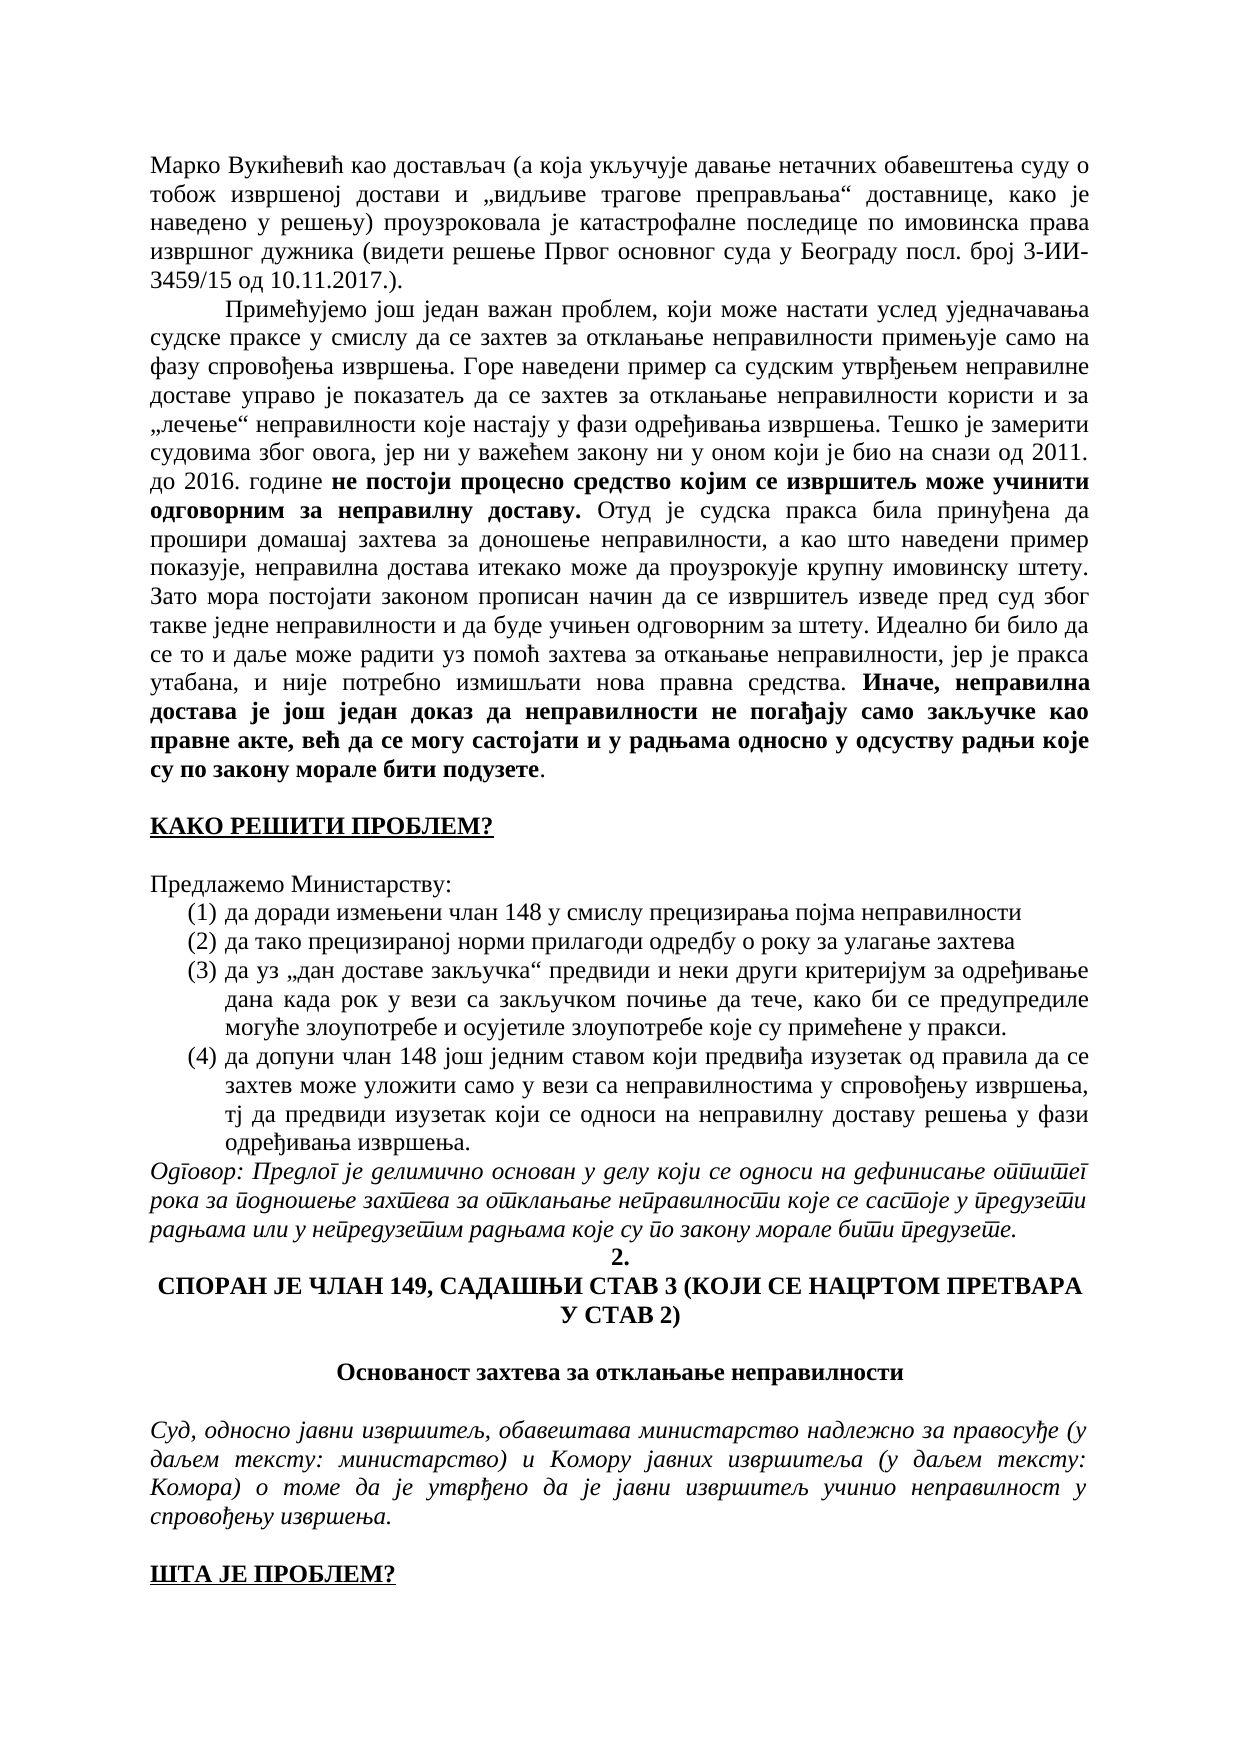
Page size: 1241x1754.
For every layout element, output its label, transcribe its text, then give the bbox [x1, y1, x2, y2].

text ШТА ЈЕ ПРОБЛЕМ? [150, 1559, 1090, 1587]
list да уз „дан доставе закључка“ предвиди и неки други критеријум за одређивање дана када рок у вези са закључком почиње да тече, како би се предупредиле могуће злоупотребе и осујетиле злоупотребе које су примећене у пракси. [187, 955, 1090, 1041]
list да доради измењени члан 148 у смислу прецизирања појма неправилности [187, 897, 1090, 926]
list да допуни члан 148 још једним ставом који предвиђа изузетак од правила да се захтев може уложити само у вези са неправилностима у спровођењу извршења, тј да предвиди изузетак који се односи на неправилну доставу решења у фази одређивања извршења. [187, 1041, 1090, 1156]
text 2. СПОРАН ЈЕ ЧЛАН 149, САДАШЊИ СТАВ 3 (КОЈИ СЕ НАЦРТОМ ПРЕТВАРА У СТАВ 2) [150, 1242, 1090, 1329]
text Примећујемо још један важан проблем, који може настати услед уједначавања судске праксе у смислу да се захтев за отклањање неправилности примењује само на фазу спровођења извршења. Горе наведени пример са судским утврђењем неправилне доставе управо је показатељ да се захтев за отклањање неправилности користи и за „лечење“ неправилности које настају у фази одређивања извршења. Тешко је замерити судовима због овога, јер ни у важећем закону ни у оном који је био на снази од 2011. до 2016. године не постоји процесно средство којим се извршитељ може учинити одговорним за неправилну доставу. Отуд је судска пракса била принуђена да прошири домашај захтева за доношење неправилности, а као што наведени пример показује, неправилна достава итекако може да проузрокује крупну имовинску штету. Зато мора постојати законом прописан начин да се извршитељ изведе пред суд због такве једне неправилности и да буде учињен одговорним за штету. Идеално би било да се то и даље може радити уз помоћ захтева за откањање неправилности, јер је пракса утабана, и није потребно измишљати нова правна средства. Иначе, неправилна достава је још један доказ да неправилности не погађају само закључке као правне акте, већ да се могу састојати и у радњама односно у одсуству радњи које су по закону морале бити подузете. [150, 294, 1090, 782]
text Одговор: Предлог је делимично основан у делу који се односи на дефинисање оппштег рока за подношење захтева за отклањање неправилности које се састоје у предузети радњама или у непредузетим радњама које су по закону морале бити предузете. [150, 1156, 1090, 1242]
text Предлажемо Министарству: [150, 869, 1090, 897]
list да тако прецизираној норми прилагоди одредбу о року за улагање захтева [187, 926, 1090, 955]
text Суд, односно јавни извршитељ, обавештава министарство надлежно за правосуђе (у даљем тексту: министарство) и Комору јавних извршитеља (у даљем тексту: Комора) о томе да је утврђено да је јавни извршитељ учинио неправилност у спровођењу извршења. [150, 1415, 1090, 1530]
text Основаност захтева за отклањање неправилности [150, 1357, 1090, 1386]
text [150, 150, 1090, 294]
text КАКО РЕШИТИ ПРОБЛЕМ? [150, 811, 1090, 840]
